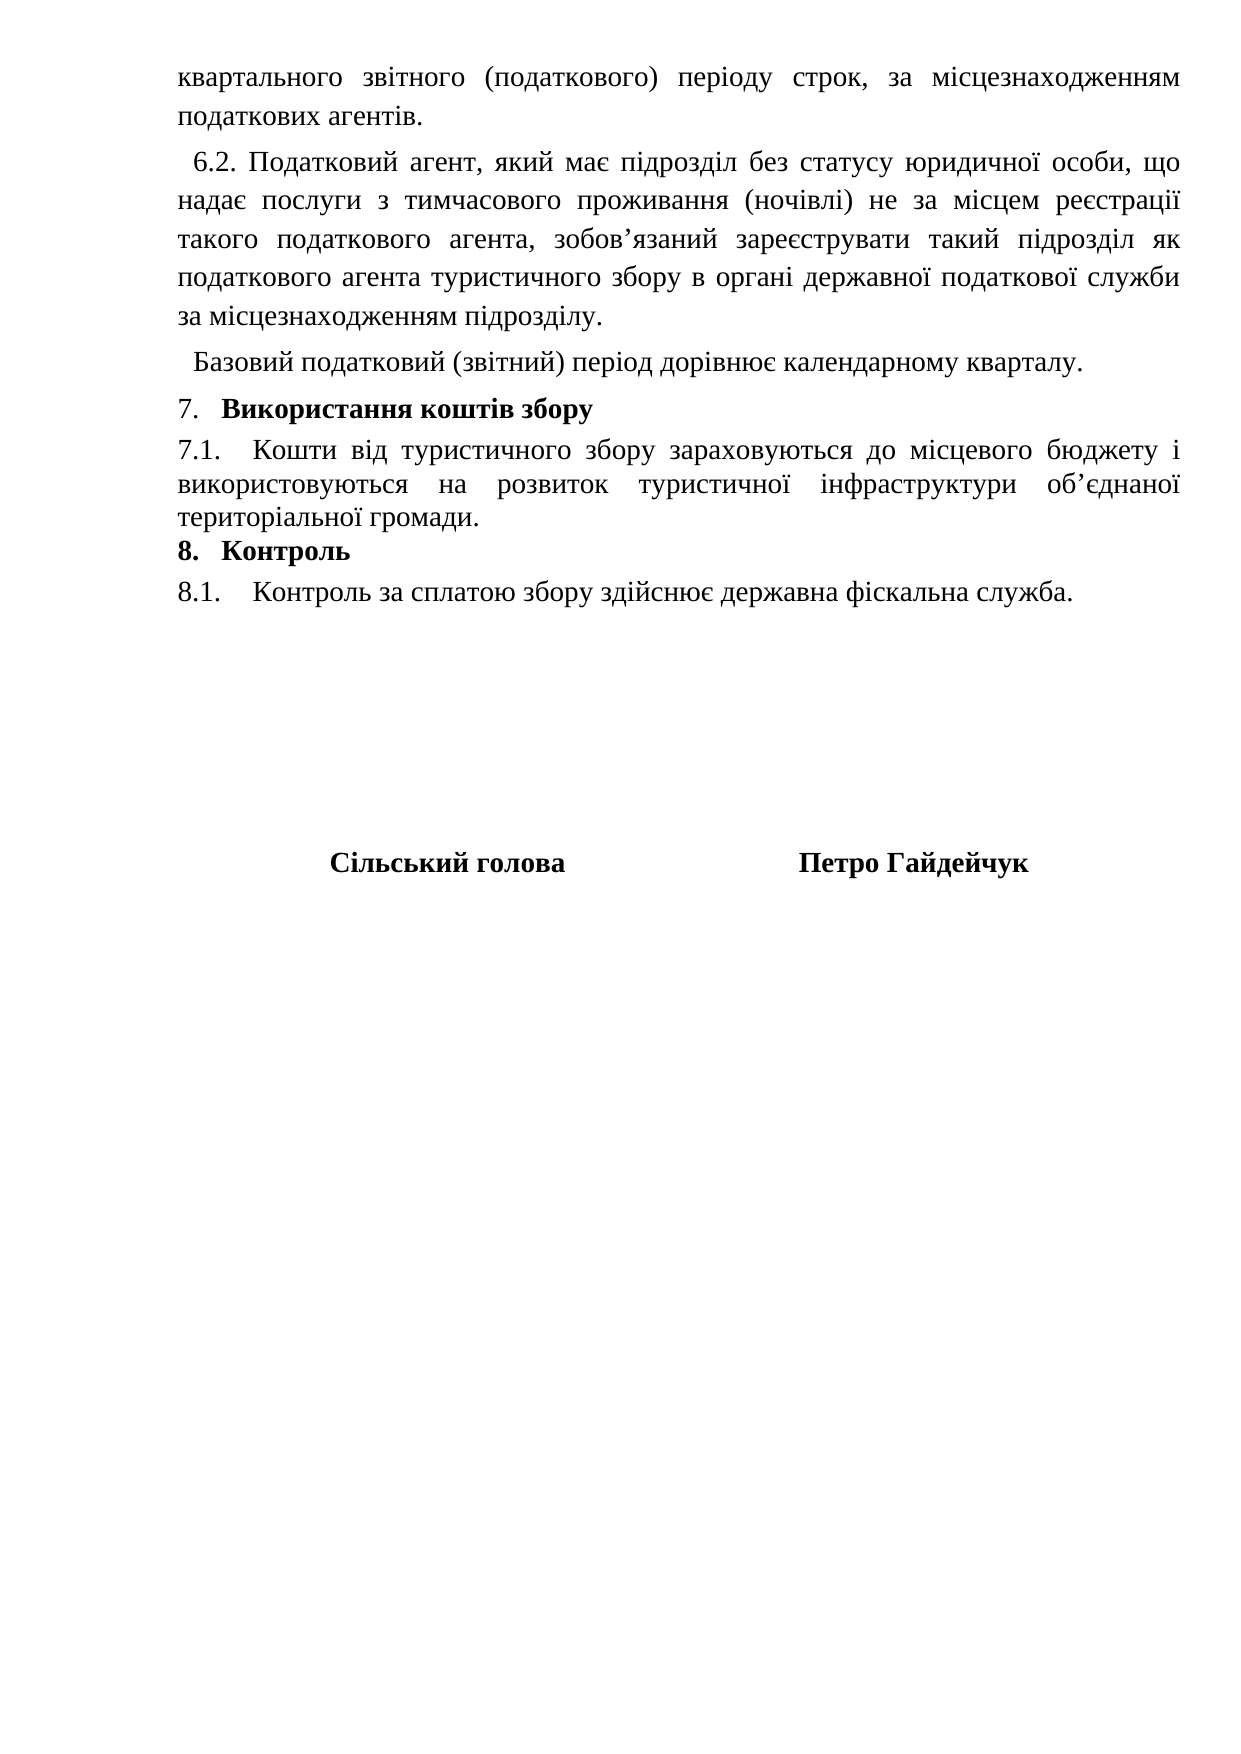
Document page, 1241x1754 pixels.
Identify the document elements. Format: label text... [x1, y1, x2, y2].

list Кошти від туристичного збору зараховуються до місцевого бюджету і використовуються на розвиток туристичної інфраструктури об’єднаної територіальної громади. [177, 432, 1181, 533]
list Контроль [177, 533, 1181, 566]
text Базовий податковий (звітний) період дорівнює календарному кварталу. [193, 344, 1181, 378]
list Контроль за сплатою збору здійснює державна фіскальна служба. [177, 574, 1181, 608]
list Використання коштів збору [177, 391, 1181, 424]
text 6.2. Податковий агент, який має підрозділ без статусу юридичної особи, що надає послуги з тимчасового проживання (ночівлі) не за місцем реєстрації такого податкового агента, зобов’язаний зареєструвати такий підрозділ як податкового агента туристичного збору в органі державної податкової служби за місцезнаходженням підрозділу. [177, 144, 1181, 332]
text Сільський голова Петро Гайдейчук [177, 845, 1181, 879]
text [177, 59, 1181, 131]
